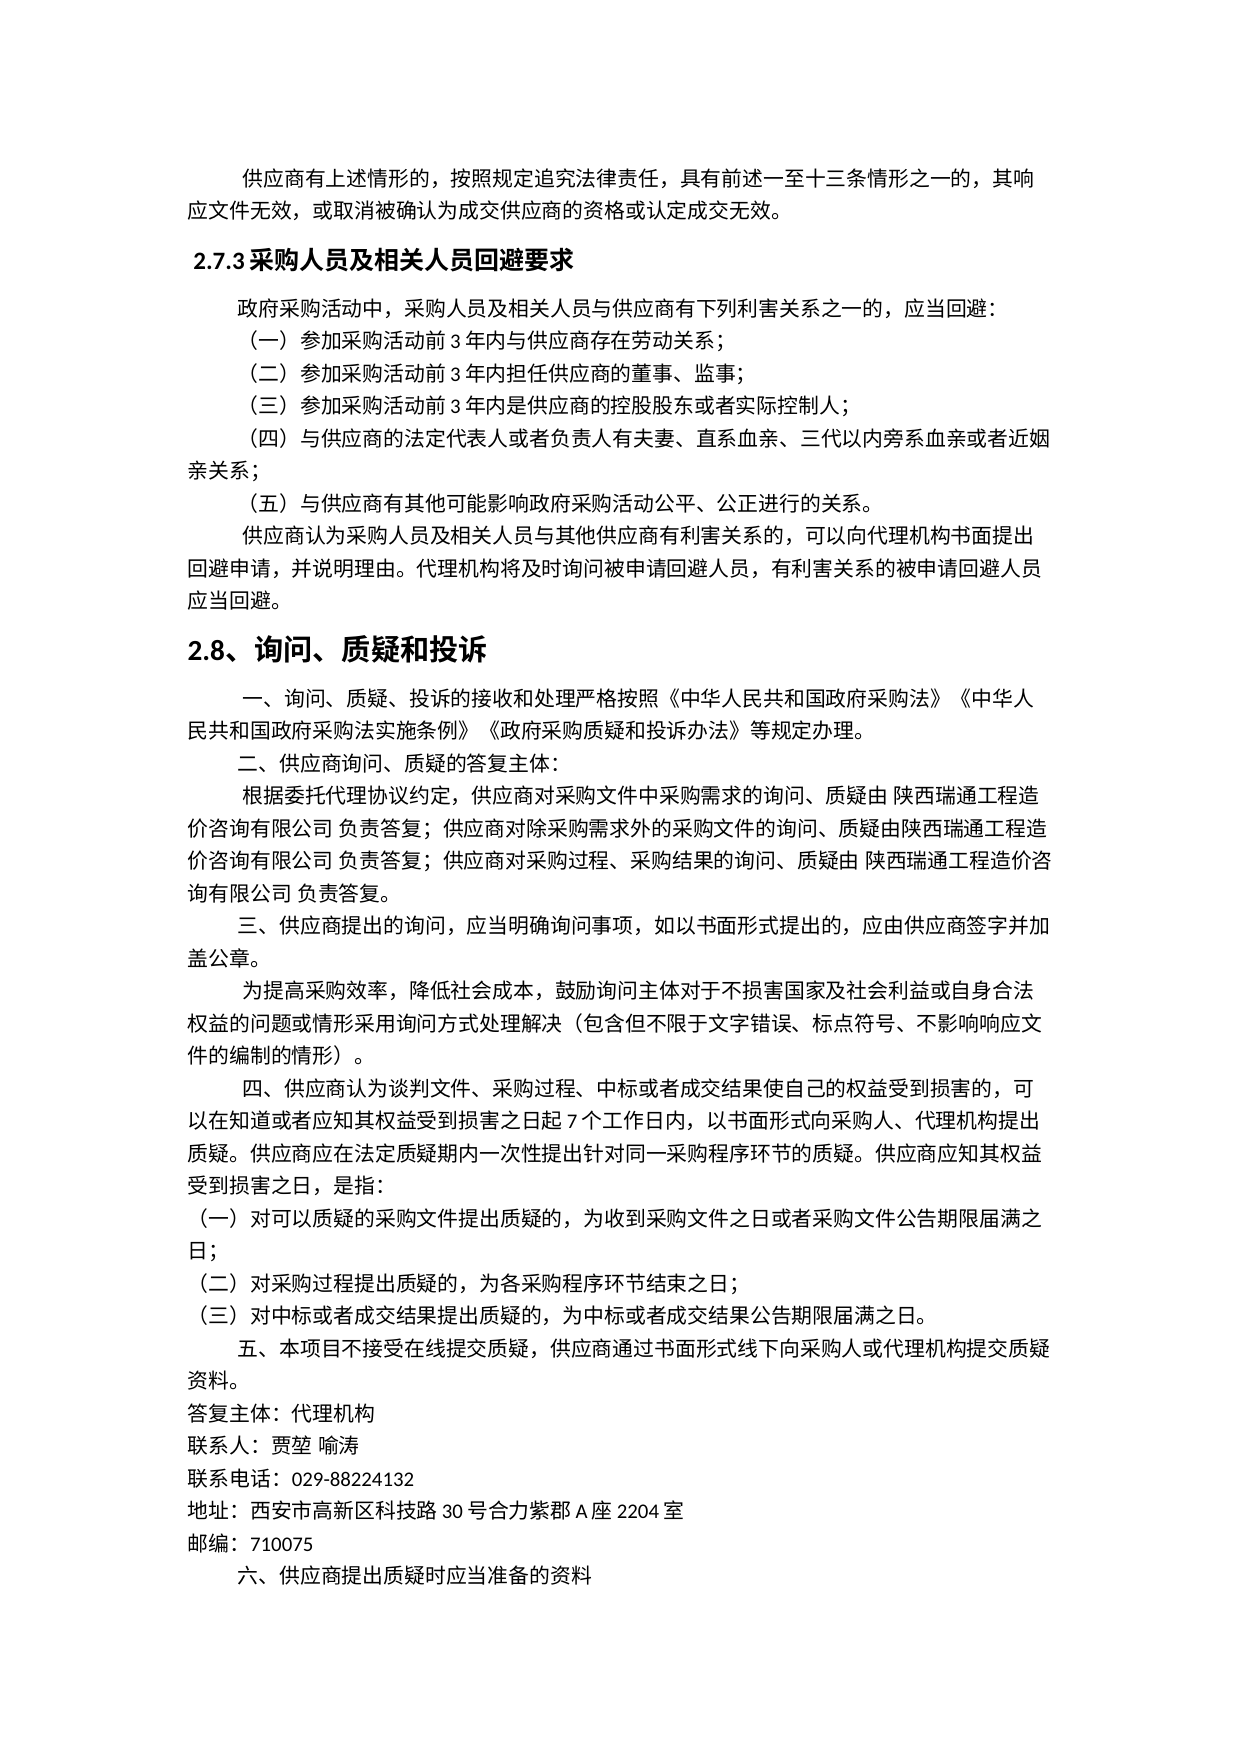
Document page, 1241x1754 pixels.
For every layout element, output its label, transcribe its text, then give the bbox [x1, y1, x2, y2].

text 二、供应商询问、质疑的答复主体： [187, 747, 1053, 779]
text （二）对采购过程提出质疑的，为各采购程序环节结束之日； [187, 1267, 1053, 1299]
text 答复主体：代理机构 [187, 1397, 1053, 1429]
text 一、询问、质疑、投诉的接收和处理严格按照《中华人民共和国政府采购法》《中华人民共和国政府采购法实施条例》《政府采购质疑和投诉办法》等规定办理。 [187, 682, 1053, 747]
text 三、供应商提出的询问，应当明确询问事项，如以书面形式提出的，应由供应商签字并加盖公章。 [187, 909, 1053, 974]
text 2.8、询问、质疑和投诉 [187, 617, 1053, 682]
text 供应商有上述情形的，按照规定追究法律责任，具有前述一至十三条情形之一的，其响应文件无效，或取消被确认为成交供应商的资格或认定成交无效。 [187, 162, 1053, 227]
text 邮编：710075 [187, 1527, 1053, 1559]
text （五）与供应商有其他可能影响政府采购活动公平、公正进行的关系。 [187, 487, 1053, 519]
text （二）参加采购活动前3年内担任供应商的董事、监事； [187, 357, 1053, 389]
text 政府采购活动中，采购人员及相关人员与供应商有下列利害关系之一的，应当回避： [187, 292, 1053, 324]
text 联系人：贾堃 喻涛 [187, 1429, 1053, 1462]
text 地址：西安市高新区科技路30号合力紫郡A座2204室 [187, 1494, 1053, 1527]
text （三）参加采购活动前3年内是供应商的控股股东或者实际控制人； [187, 389, 1053, 422]
text （一）参加采购活动前3年内与供应商存在劳动关系； [187, 324, 1053, 357]
text 六、供应商提出质疑时应当准备的资料 [187, 1559, 1053, 1592]
text （三）对中标或者成交结果提出质疑的，为中标或者成交结果公告期限届满之日。 [187, 1299, 1053, 1332]
text 为提高采购效率，降低社会成本，鼓励询问主体对于不损害国家及社会利益或自身合法权益的问题或情形采用询问方式处理解决（包含但不限于文字错误、标点符号、不影响响应文件的编制的情形）。 [187, 974, 1053, 1072]
text 四、供应商认为谈判文件、采购过程、中标或者成交结果使自己的权益受到损害的，可以在知道或者应知其权益受到损害之日起7个工作日内，以书面形式向采购人、代理机构提出质疑。供应商应在法定质疑期内一次性提出针对同一采购程序环节的质疑。供应商应知其权益受到损害之日，是指： [187, 1072, 1053, 1202]
text 2.7.3采购人员及相关人员回避要求 [187, 227, 1053, 292]
text 根据委托代理协议约定，供应商对采购文件中采购需求的询问、质疑由 陕西瑞通工程造价咨询有限公司 负责答复；供应商对除采购需求外的采购文件的询问、质疑由陕西瑞通工程造价咨询有限公司 负责答复；供应商对采购过程、采购结果的询问、质疑由 陕西瑞通工程造价咨询有限公司 负责答复。 [187, 779, 1053, 909]
text 供应商认为采购人员及相关人员与其他供应商有利害关系的，可以向代理机构书面提出回避申请，并说明理由。代理机构将及时询问被申请回避人员，有利害关系的被申请回避人员应当回避。 [187, 519, 1053, 617]
text （一）对可以质疑的采购文件提出质疑的，为收到采购文件之日或者采购文件公告期限届满之日； [187, 1202, 1053, 1267]
text 联系电话：029-88224132 [187, 1462, 1053, 1494]
text （四）与供应商的法定代表人或者负责人有夫妻、直系血亲、三代以内旁系血亲或者近姻亲关系； [187, 422, 1053, 487]
text 五、本项目不接受在线提交质疑，供应商通过书面形式线下向采购人或代理机构提交质疑资料。 [187, 1332, 1053, 1397]
